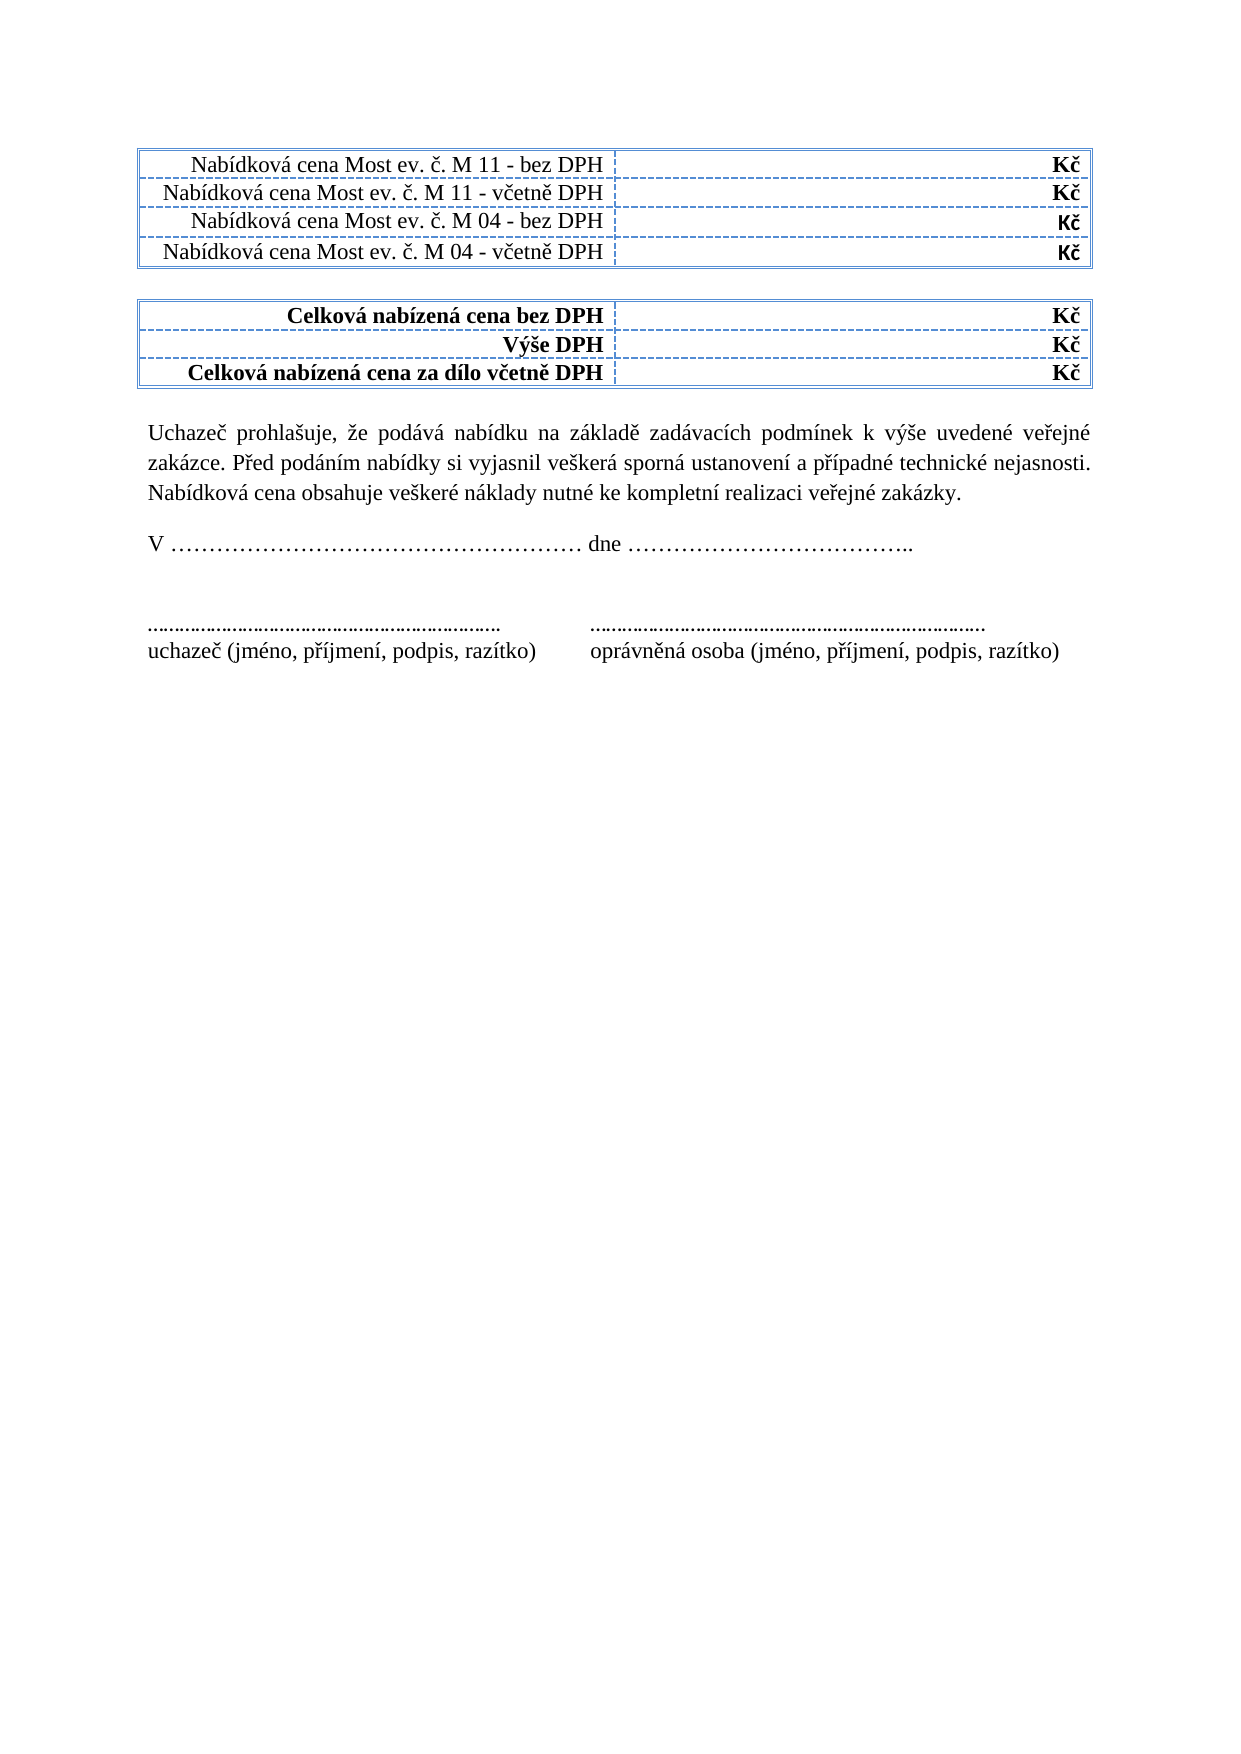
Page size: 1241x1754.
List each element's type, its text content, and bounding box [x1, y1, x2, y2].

table_header Nabídková cena Most ev. č. M 11 - bez DPH [140, 151, 615, 177]
table_cell Kč [615, 357, 1090, 385]
text …………………………………………………………. ………………………………………………………………… [148, 609, 1093, 637]
table_cell Kč [615, 177, 1090, 206]
table_cell Výše DPH [140, 329, 615, 357]
table_cell Kč [615, 329, 1090, 357]
table_header Kč [615, 151, 1090, 177]
text uchazeč (jméno, příjmení, podpis, razítko) oprávněná osoba (jméno, příjmení, podpis, razítko) [148, 637, 1093, 664]
table_cell Kč [615, 236, 1090, 266]
text Uchazeč prohlašuje, že podává nabídku na základě zadávacích podmínek k výše uvedené veřejné zakázce. Před podáním nabídky si vyjasnil veškerá sporná ustanovení a případné technické nejasnosti. Nabídková cena obsahuje veškeré náklady nutné ke kompletní realizaci veřejné zakázky. [148, 419, 1093, 506]
table_cell Nabídková cena Most ev. č. M 04 - včetně DPH [140, 236, 615, 266]
table_header Kč [615, 302, 1090, 328]
table_header Celková nabízená cena bez DPH [140, 302, 615, 328]
text V ……………………………………………… dne ……………………………….. [148, 530, 1093, 557]
table_cell Nabídková cena Most ev. č. M 11 - včetně DPH [140, 177, 615, 206]
table_cell Nabídková cena Most ev. č. M 04 - bez DPH [140, 206, 615, 236]
table_cell Kč [615, 206, 1090, 236]
table_cell Celková nabízená cena za dílo včetně DPH [140, 357, 615, 385]
